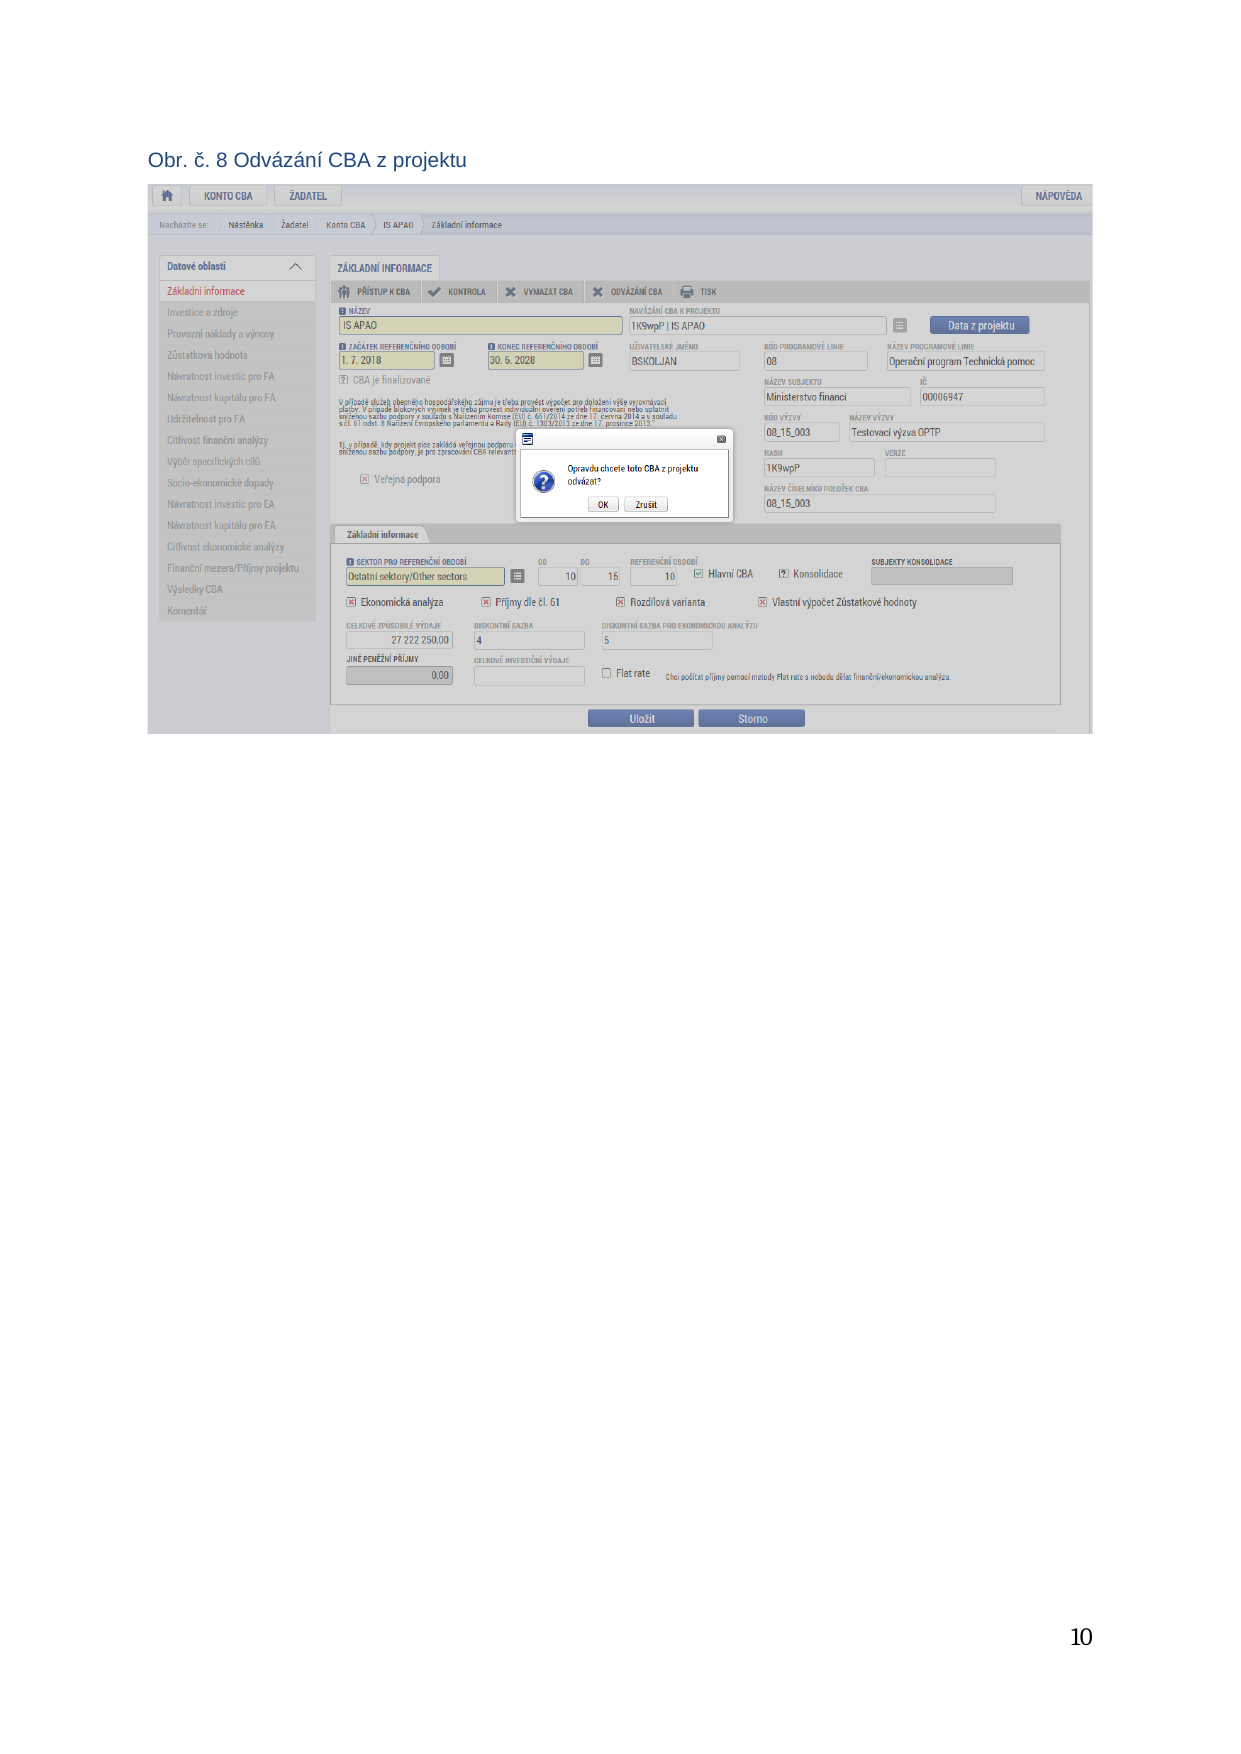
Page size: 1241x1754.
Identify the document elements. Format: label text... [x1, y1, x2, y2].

text Obr. č. 8 Odvázání CBA z projektu [148, 148, 1093, 172]
picture [147, 184, 1093, 734]
